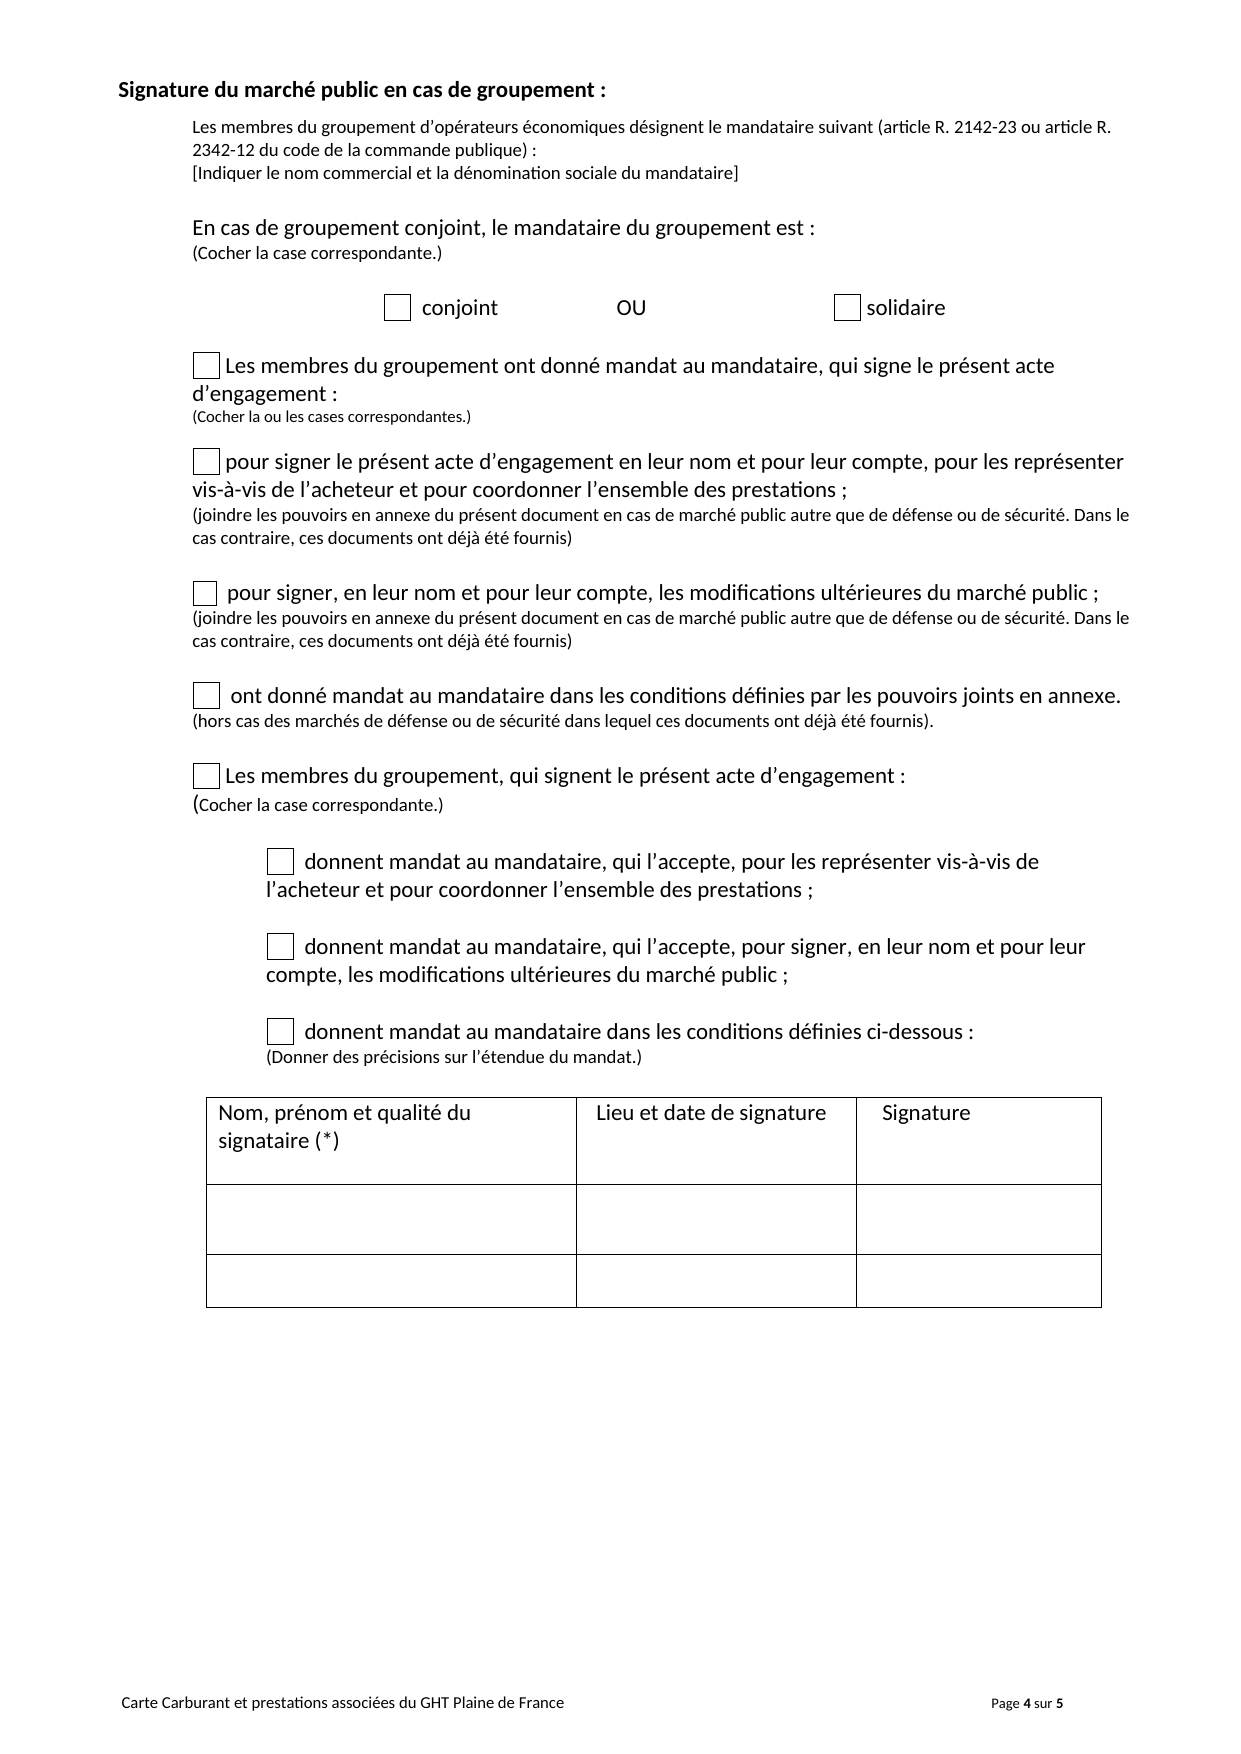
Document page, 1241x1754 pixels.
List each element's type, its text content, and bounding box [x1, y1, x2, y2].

text (Donner des précisions sur l’étendue du mandat.) [192, 1045, 1137, 1068]
table_cell [207, 1255, 576, 1307]
text (joindre les pouvoirs en annexe du présent document en cas de marché public autre que de défense ou de sécurité. Dans le cas contraire, ces documents ont déjà été fournis) [192, 503, 1137, 549]
table_cell [857, 1185, 1101, 1254]
text pour signer, en leur nom et pour leur compte, les modifications ultérieures du marché public ; [192, 578, 1137, 606]
text conjoint OU solidaire [192, 293, 1137, 322]
text [Indiquer le nom commercial et la dénomination sociale du mandataire] [192, 161, 1137, 184]
text (hors cas des marchés de défense ou de sécurité dans lequel ces documents ont déjà été fournis). [192, 709, 1137, 732]
text En cas de groupement conjoint, le mandataire du groupement est : [192, 213, 1137, 241]
text donnent mandat au mandataire dans les conditions définies ci-dessous : [266, 1017, 1137, 1045]
table_cell [207, 1185, 576, 1254]
text donnent mandat au mandataire, qui l’accepte, pour signer, en leur nom et pour leur compte, les modifications ultérieures du marché public ; [266, 932, 1137, 988]
text Les membres du groupement d’opérateurs économiques désignent le mandataire suivant (article R. 2142-23 ou article R. 2342-12 du code de la commande publique) : [192, 116, 1137, 161]
table_header Nom, prénom et qualité du signataire (*) [207, 1098, 576, 1183]
subtitle Signature du marché public en cas de groupement : [118, 75, 1137, 103]
table_cell [577, 1255, 856, 1307]
table_header Signature [857, 1098, 1101, 1183]
text donnent mandat au mandataire, qui l’accepte, pour les représenter vis-à-vis de l’acheteur et pour coordonner l’ensemble des prestations ; [266, 847, 1137, 903]
text (Cocher la ou les cases correspondantes.) [192, 407, 1137, 427]
table_header Lieu et date de signature [577, 1098, 856, 1183]
text (Cocher la case correspondante.) [192, 789, 1137, 818]
text (joindre les pouvoirs en annexe du présent document en cas de marché public autre que de défense ou de sécurité. Dans le cas contraire, ces documents ont déjà été fournis) [192, 606, 1137, 652]
text Les membres du groupement ont donné mandat au mandataire, qui signe le présent acte d’engagement : [192, 351, 1137, 407]
text pour signer le présent acte d’engagement en leur nom et pour leur compte, pour les représenter vis-à-vis de l’acheteur et pour coordonner l’ensemble des prestations ; [192, 447, 1137, 503]
text (Cocher la case correspondante.) [192, 241, 1137, 264]
text ont donné mandat au mandataire dans les conditions définies par les pouvoirs joints en annexe. [192, 681, 1137, 709]
table_cell [857, 1255, 1101, 1307]
table_cell [577, 1185, 856, 1254]
text Les membres du groupement, qui signent le présent acte d’engagement : [192, 762, 1137, 789]
